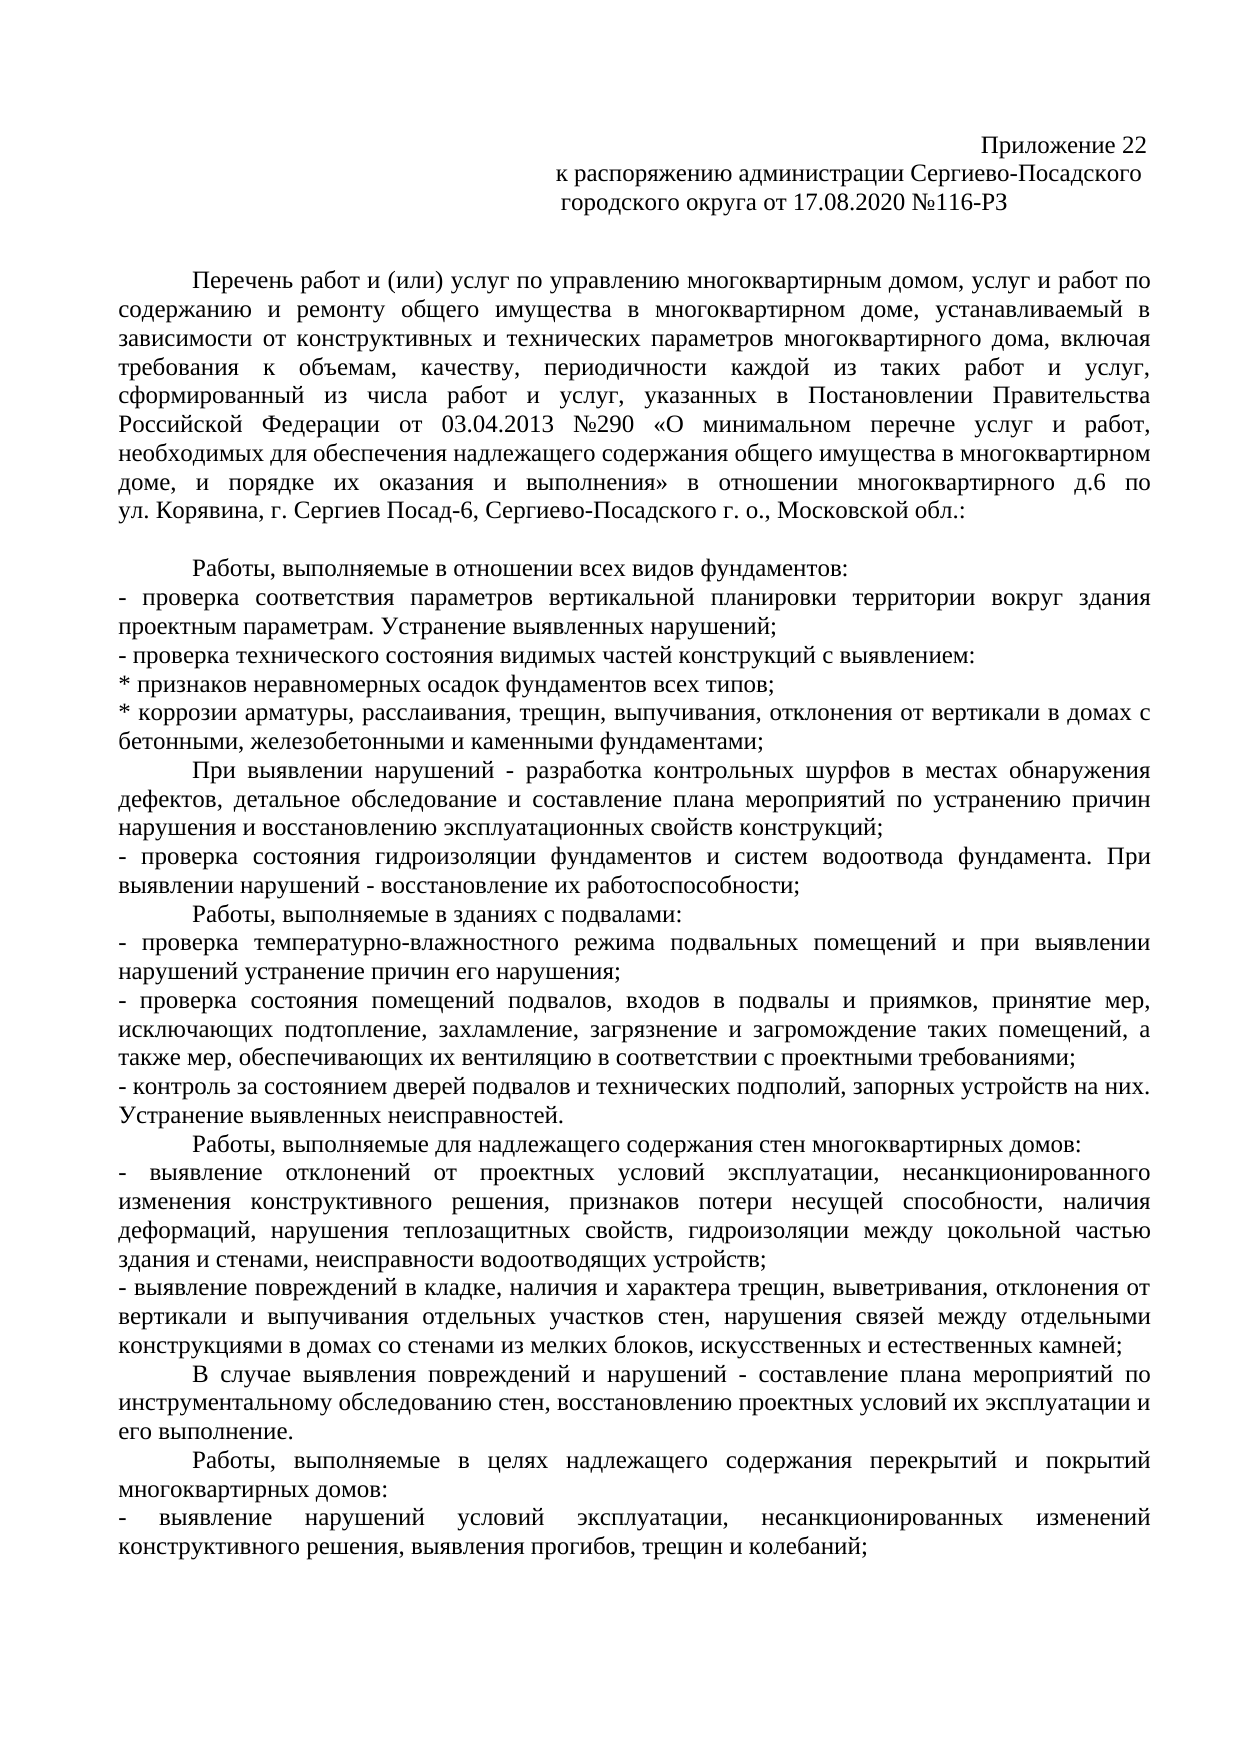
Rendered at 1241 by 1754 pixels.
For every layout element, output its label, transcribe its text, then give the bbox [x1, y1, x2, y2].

text * коррозии арматуры, расслаивания, трещин, выпучивания, отклонения от вертикали в домах с бетонными, железобетонными и каменными фундаментами; [118, 697, 1152, 755]
text ﻿ Работы, выполняемые в отношении всех видов фундаментов: [118, 553, 1152, 582]
text - выявление нарушений условий эксплуатации, несанкционированных изменений конструктивного решения, выявления прогибов, трещин и колебаний; [118, 1502, 1152, 1560]
text - контроль за состоянием дверей подвалов и технических подполий, запорных устройств на них. Устранение выявленных неисправностей. [118, 1071, 1152, 1129]
text Работы, выполняемые для надлежащего содержания стен многоквартирных домов: [118, 1129, 1152, 1157]
text - выявление повреждений в кладке, наличия и характера трещин, выветривания, отклонения от вертикали и выпучивания отдельных участков стен, нарушения связей между отдельными конструкциями в домах со стенами из мелких блоков, искусственных и естественных камней; [118, 1272, 1152, 1359]
text При выявлении нарушений - разработка контрольных шурфов в местах обнаружения дефектов, детальное обследование и составление плана мероприятий по устранению причин нарушения и восстановлению эксплуатационных свойств конструкций; [118, 755, 1152, 841]
text Приложение 22 [118, 130, 1152, 158]
text - проверка температурно-влажностного режима подвальных помещений и при выявлении нарушений устранение причин его нарушения; [118, 927, 1152, 985]
text Перечень работ и (или) услуг по управлению многоквартирным домом, услуг и работ по содержанию и ремонту общего имущества в многоквартирном доме, устанавливаемый в зависимости от конструктивных и технических параметров многоквартирного дома, включая требования к объемам, качеству, периодичности каждой из таких работ и услуг, сформированный из числа работ и услуг, указанных в Постановлении Правительства Российской Федерации от 03.04.2013 №290 «О минимальном перечне услуг и работ, необходимых для обеспечения надлежащего содержания общего имущества в многоквартирном доме, и порядке их оказания и выполнения» в отношении многоквартирного д.6 по ул. Корявина, г. Сергиев Посад-6, Сергиево-Посадского г. о., Московской обл.: [118, 266, 1152, 524]
text Работы, выполняемые в целях надлежащего содержания перекрытий и покрытий многоквартирных домов: [118, 1445, 1152, 1502]
text Работы, выполняемые в зданиях с подвалами: [118, 899, 1152, 927]
text - проверка соответствия параметров вертикальной планировки территории вокруг здания проектным параметрам. Устранение выявленных нарушений; [118, 582, 1152, 640]
text - проверка состояния гидроизоляции фундаментов и систем водоотвода фундамента. При выявлении нарушений - восстановление их работоспособности; [118, 841, 1152, 899]
text к распоряжению администрации Сергиево-Посадского городского округа от 17.08.2020 №116-РЗ [118, 158, 1152, 216]
text - проверка технического состояния видимых частей конструкций с выявлением: [118, 640, 1152, 669]
text - выявление отклонений от проектных условий эксплуатации, несанкционированного изменения конструктивного решения, признаков потери несущей способности, наличия деформаций, нарушения теплозащитных свойств, гидроизоляции между цокольной частью здания и стенами, неисправности водоотводящих устройств; [118, 1157, 1152, 1272]
text - проверка состояния помещений подвалов, входов в подвалы и приямков, принятие мер, исключающих подтопление, захламление, загрязнение и загромождение таких помещений, а также мер, обеспечивающих их вентиляцию в соответствии с проектными требованиями; [118, 985, 1152, 1071]
text * признаков неравномерных осадок фундаментов всех типов; [118, 669, 1152, 697]
text В случае выявления повреждений и нарушений - составление плана мероприятий по инструментальному обследованию стен, восстановлению проектных условий их эксплуатации и его выполнение. [118, 1359, 1152, 1445]
